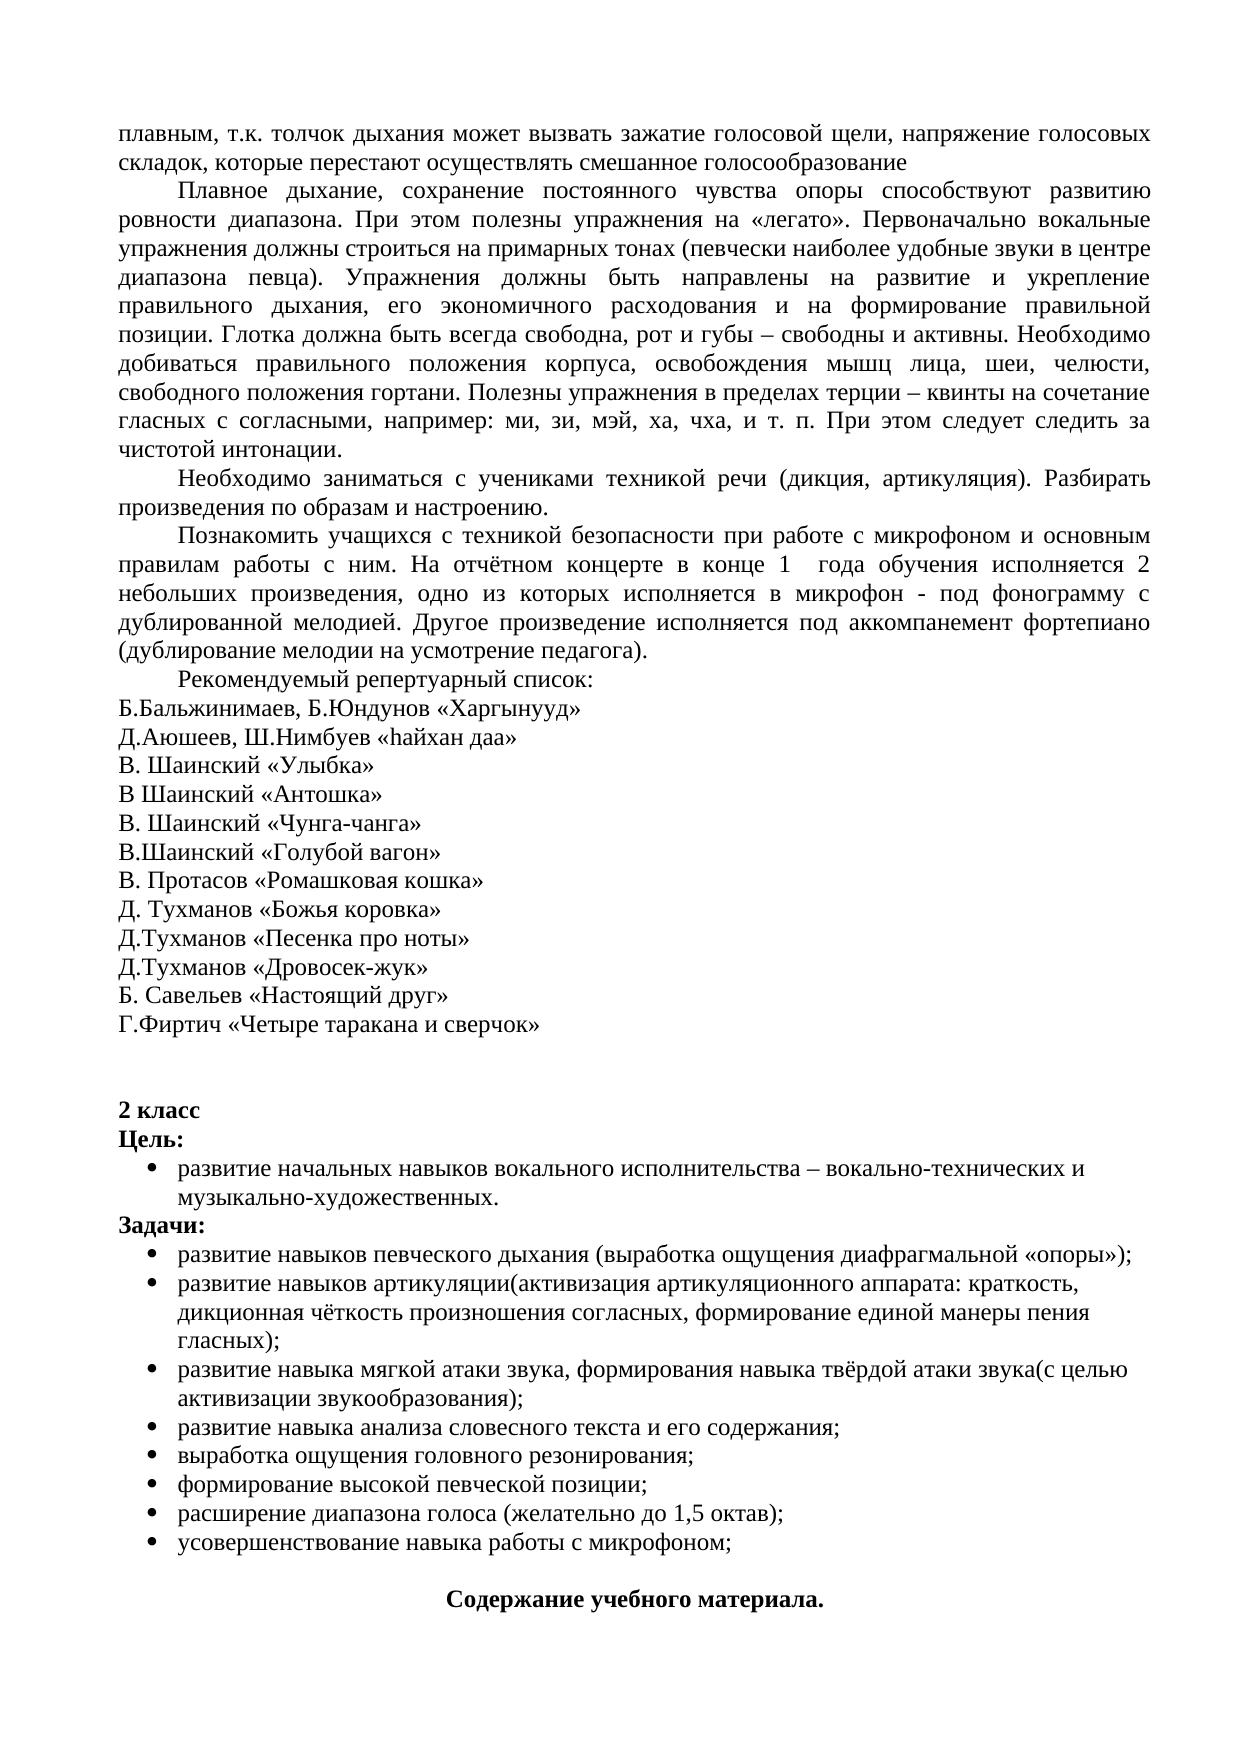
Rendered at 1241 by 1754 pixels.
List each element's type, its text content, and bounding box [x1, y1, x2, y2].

text Задачи: [118, 1211, 1152, 1239]
list Плавное дыхание, сохранение постоянного чувства опоры способствуют развитию ровности диапазона. При этом полезны упражнения на «легато». Первоначально вокальные упражнения должны строиться на примарных тонах (певчески наиболее удобные звуки в центре диапазона певца). Упражнения должны быть направлены на развитие и укрепление правильного дыхания, его экономичного расходования и на формирование правильной позиции. Глотка должна быть всегда свободна, рот и губы – свободны и активны. Необходимо добиваться правильного положения корпуса, освобождения мышц лица, шеи, челюсти, свободного положения гортани. Полезны упражнения в пределах терции – квинты на сочетание гласных с согласными, например: ми, зи, мэй, ха, чха, и т. п. При этом следует следить за чистотой интонации. [118, 176, 1152, 463]
text Содержание учебного материала. [118, 1584, 1152, 1613]
list развитие начальных навыков вокального исполнительства – вокально-технических и музыкально-художественных. [148, 1153, 1152, 1211]
list развитие навыка мягкой атаки звука, формирования навыка твёрдой атаки звука(с целью активизации звукообразования); [148, 1354, 1152, 1412]
list усовершенствование навыка работы с микрофоном; [148, 1527, 1152, 1556]
list выработка ощущения головного резонирования; [148, 1441, 1152, 1469]
list развитие навыков певческого дыхания (выработка ощущения диафрагмальной «опоры»); [148, 1239, 1152, 1268]
list формирование высокой певческой позиции; [148, 1469, 1152, 1498]
list Б.Бальжинимаев, Б.Юндунов «Харгынууд» [118, 693, 1152, 722]
list Познакомить учащихся с техникой безопасности при работе с микрофоном и основным правилам работы с ним. На отчётном концерте в конце 1 года обучения исполняется 2 небольших произведения, одно из которых исполняется в микрофон - под фонограмму с дублированной мелодией. Другое произведение исполняется под аккомпанемент фортепиано (дублирование мелодии на усмотрение педагога). [118, 521, 1152, 664]
list Д.Аюшеев, Ш.Нимбуев «hайхан даа» В. Шаинский «Улыбка» В Шаинский «Антошка» В. Шаинский «Чунга-чанга» В.Шаинский «Голубой вагон» В. Протасов «Ромашковая кошка» Д. Тухманов «Божья коровка» Д.Тухманов «Песенка про ноты» Д.Тухманов «Дровосек-жук» Б. Савельев «Настоящий друг» Г.Фиртич «Четыре таракана и сверчок» 2 класс Цель: [118, 722, 1152, 1153]
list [118, 118, 1152, 176]
list Необходимо заниматься с учениками техникой речи (дикция, артикуляция). Разбирать произведения по образам и настроению. [118, 463, 1152, 521]
list расширение диапазона голоса (желательно до 1,5 октав); [148, 1498, 1152, 1527]
list Рекомендуемый репертуарный список: [118, 664, 1152, 693]
list развитие навыка анализа словесного текста и его содержания; [148, 1412, 1152, 1441]
list развитие навыков артикуляции(активизация артикуляционного аппарата: краткость, дикционная чёткость произношения согласных, формирование единой манеры пения гласных); [148, 1268, 1152, 1354]
